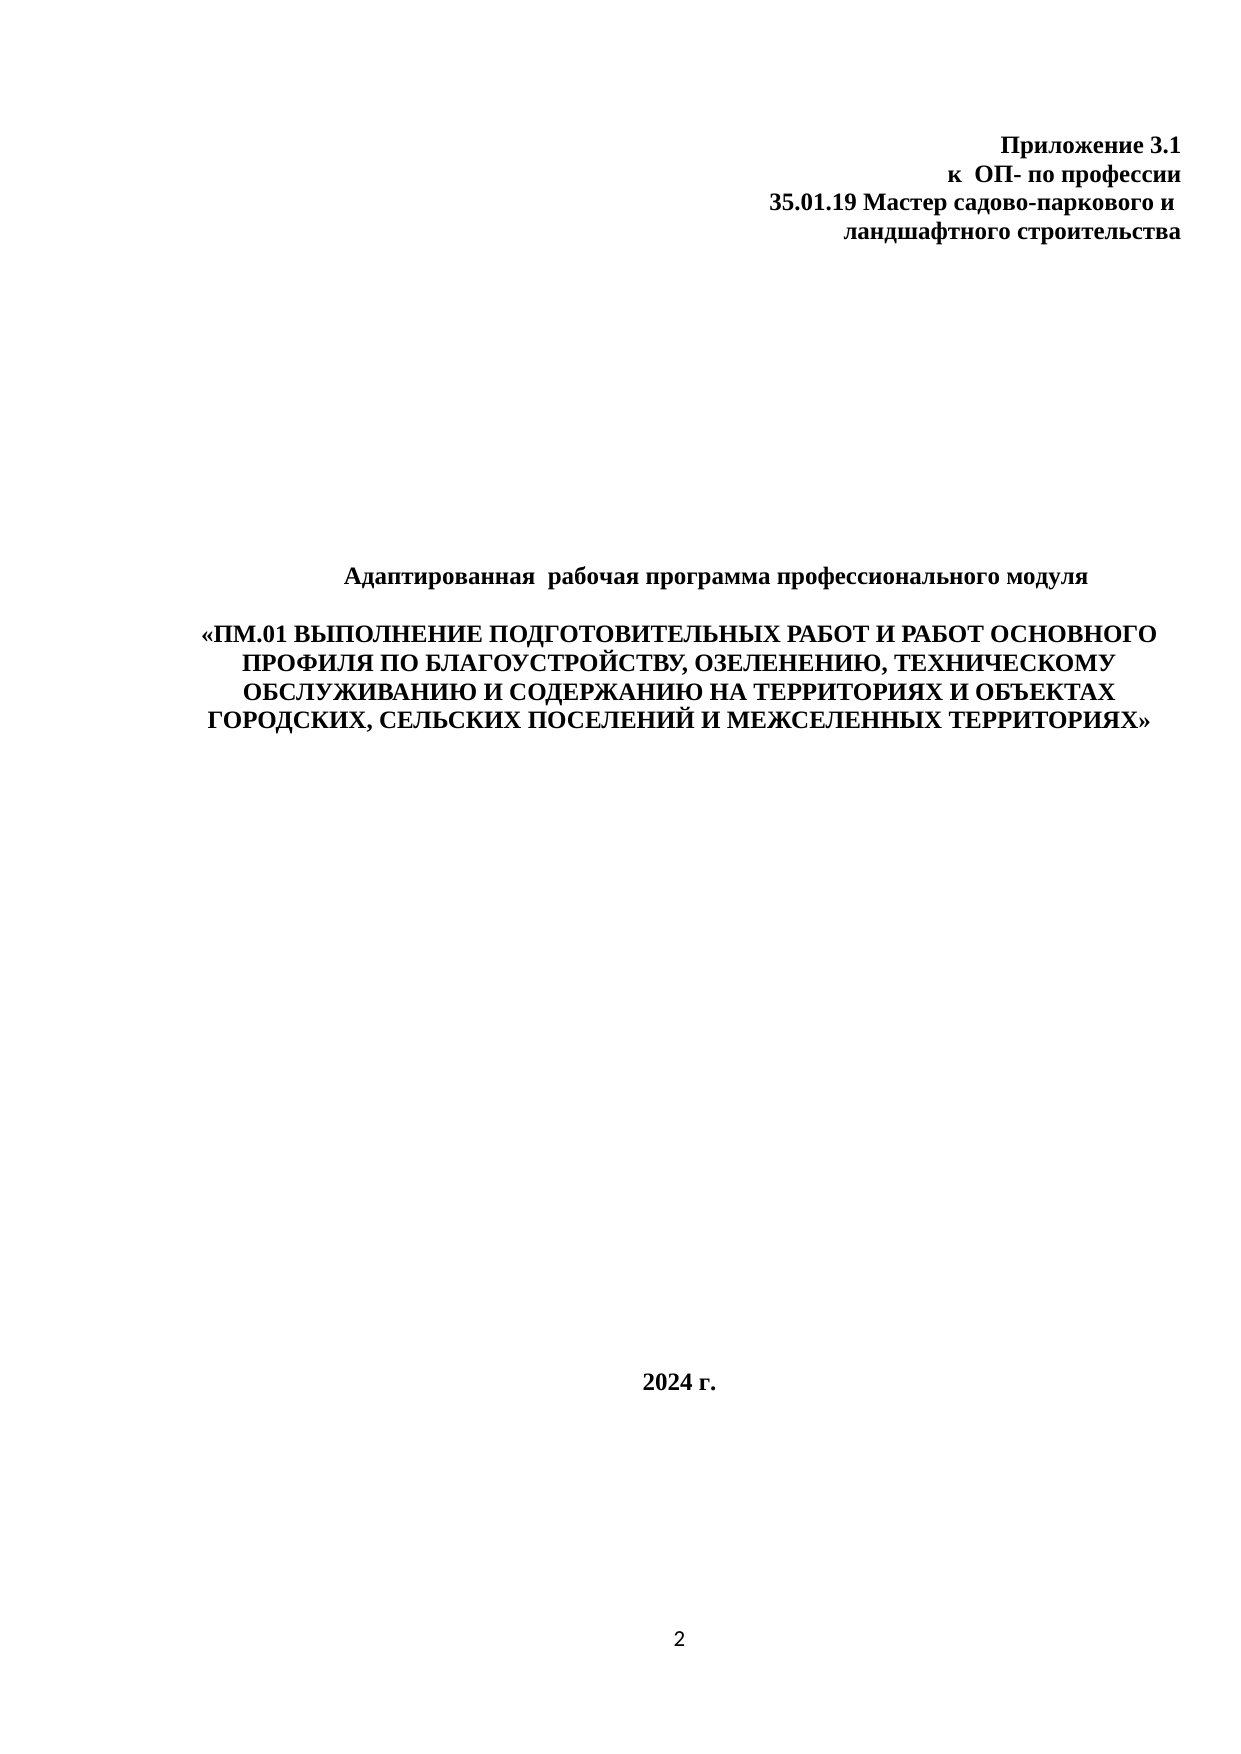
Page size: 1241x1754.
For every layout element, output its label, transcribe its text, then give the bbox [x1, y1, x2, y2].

text 2024 г. [177, 1367, 1181, 1396]
text 35.01.19 Мастер садово-паркового и ландшафтного строительства [177, 187, 1181, 245]
text Приложение 3.1 [177, 130, 1181, 159]
subtitle «ПМ.01 ВЫПОЛНЕНИЕ ПОДГОТОВИТЕЛЬНЫХ РАБОТ И РАБОТ ОСНОВНОГО ПРОФИЛЯ ПО БЛАГОУСТРОЙСТВУ, ОЗЕЛЕНЕНИЮ, ТЕХНИЧЕСКОМУ ОБСЛУЖИВАНИЮ И СОДЕРЖАНИЮ НА ТЕРРИТОРИЯХ И ОБЪЕКТАХ ГОРОДСКИХ, СЕЛЬСКИХ ПОСЕЛЕНИЙ И МЕЖСЕЛЕННЫХ ТЕРРИТОРИЯХ» [177, 619, 1181, 734]
text к ОП- по профессии [177, 159, 1181, 187]
text Адаптированная рабочая программа профессионального модуля [177, 561, 1181, 590]
